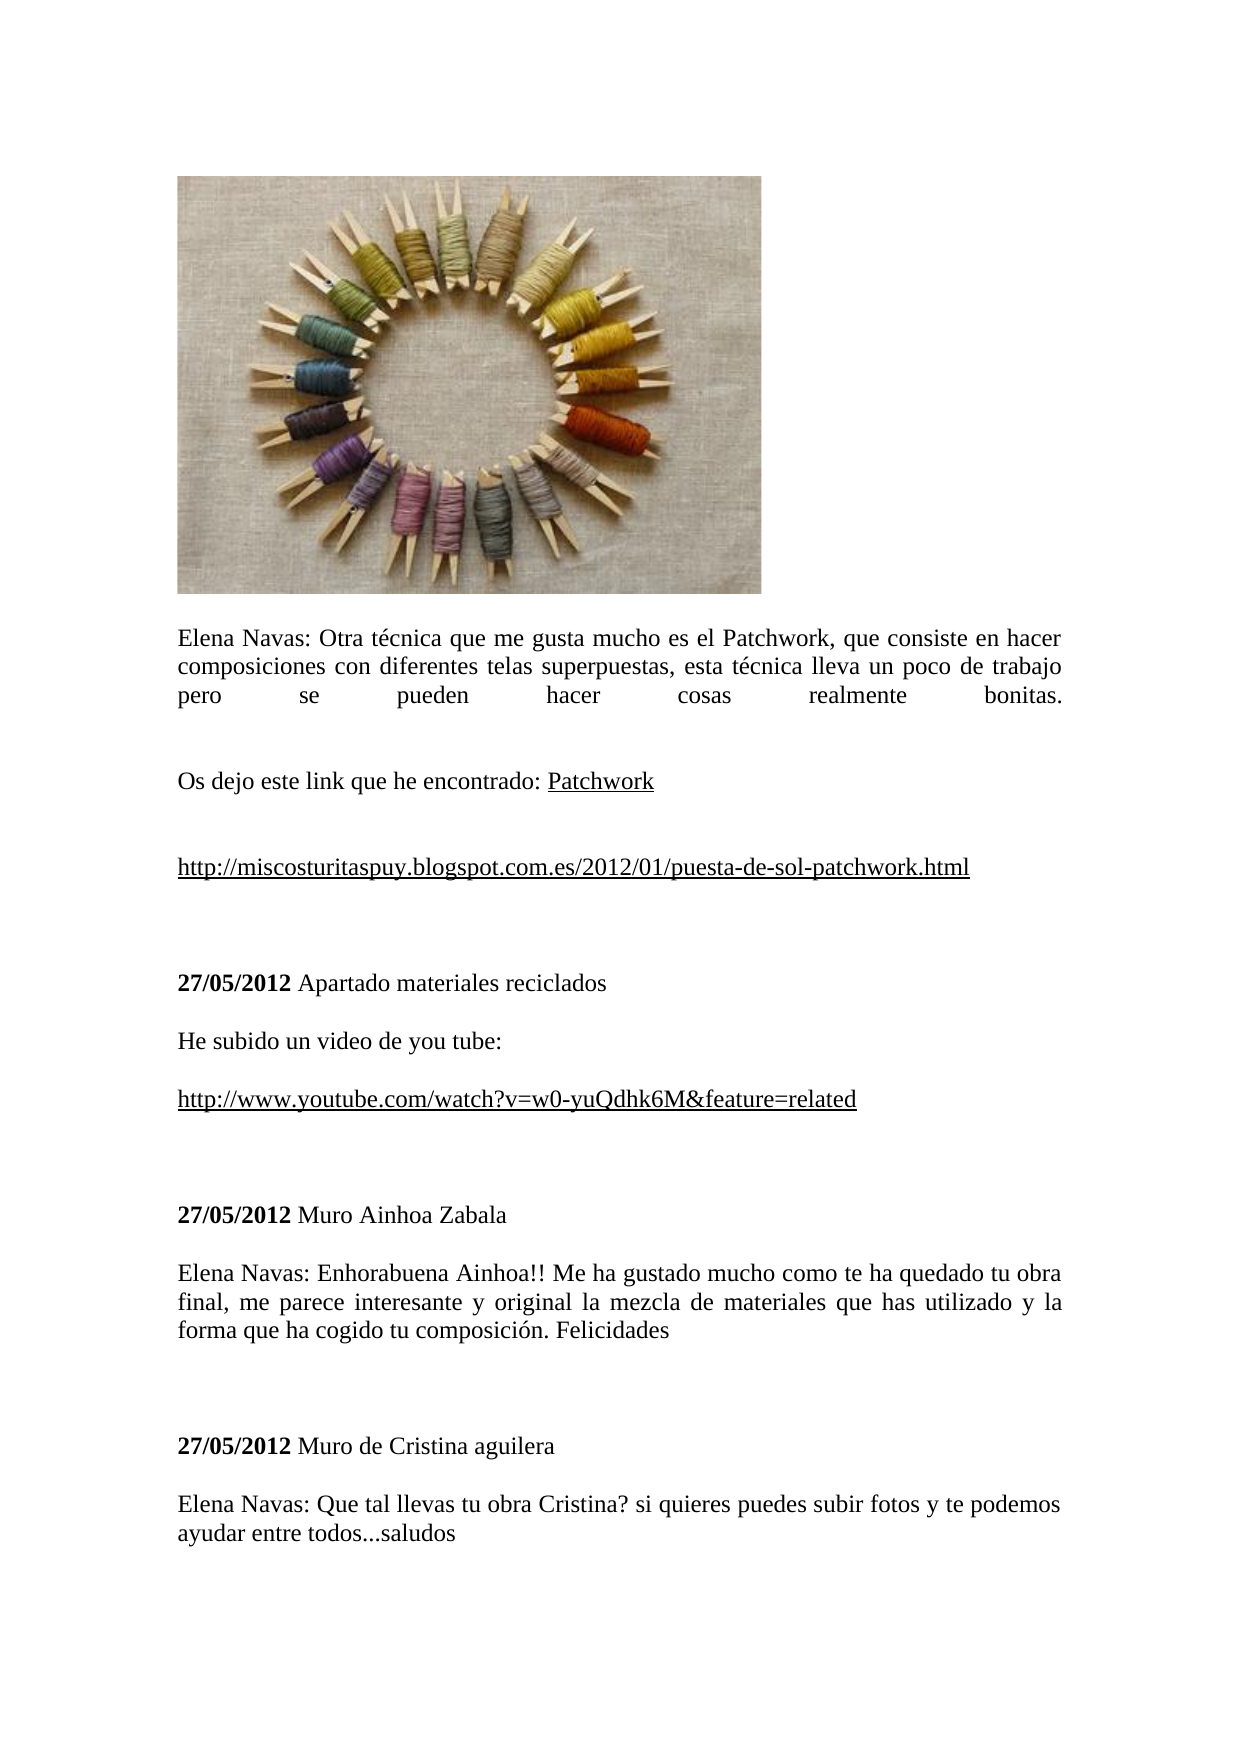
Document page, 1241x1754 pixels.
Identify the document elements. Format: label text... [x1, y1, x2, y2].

text Elena Navas: Otra técnica que me gusta mucho es el Patchwork, que consiste en hacer composiciones con diferentes telas superpuestas, esta técnica lleva un poco de trabajo pero se pueden hacer cosas realmente bonitas. [177, 623, 1063, 737]
text Elena Navas: Que tal llevas tu obra Cristina? si quieres puedes subir fotos y te podemos ayudar entre todos...saludos [177, 1489, 1063, 1547]
text 27/05/2012 Apartado materiales reciclados [177, 968, 1063, 997]
text Os dejo este link que he encontrado: Patchwork [177, 766, 1063, 794]
text Elena Navas: Enhorabuena Ainhoa!! Me ha gustado mucho como te ha quedado tu obra final, me parece interesante y original la mezcla de materiales que has utilizado y la forma que ha cogido tu composición. Felicidades [177, 1258, 1063, 1344]
text http://miscosturitaspuy.blogspot.com.es/2012/01/puesta-de-sol-patchwork.html [177, 852, 1063, 881]
text http://www.youtube.com/watch?v=w0-yuQdhk6M&feature=related [177, 1084, 1063, 1113]
picture [177, 176, 762, 594]
text He subido un video de you tube: [177, 1026, 1063, 1055]
text 27/05/2012 Muro Ainhoa Zabala [177, 1200, 1063, 1229]
text 27/05/2012 Muro de Cristina aguilera [177, 1431, 1063, 1460]
